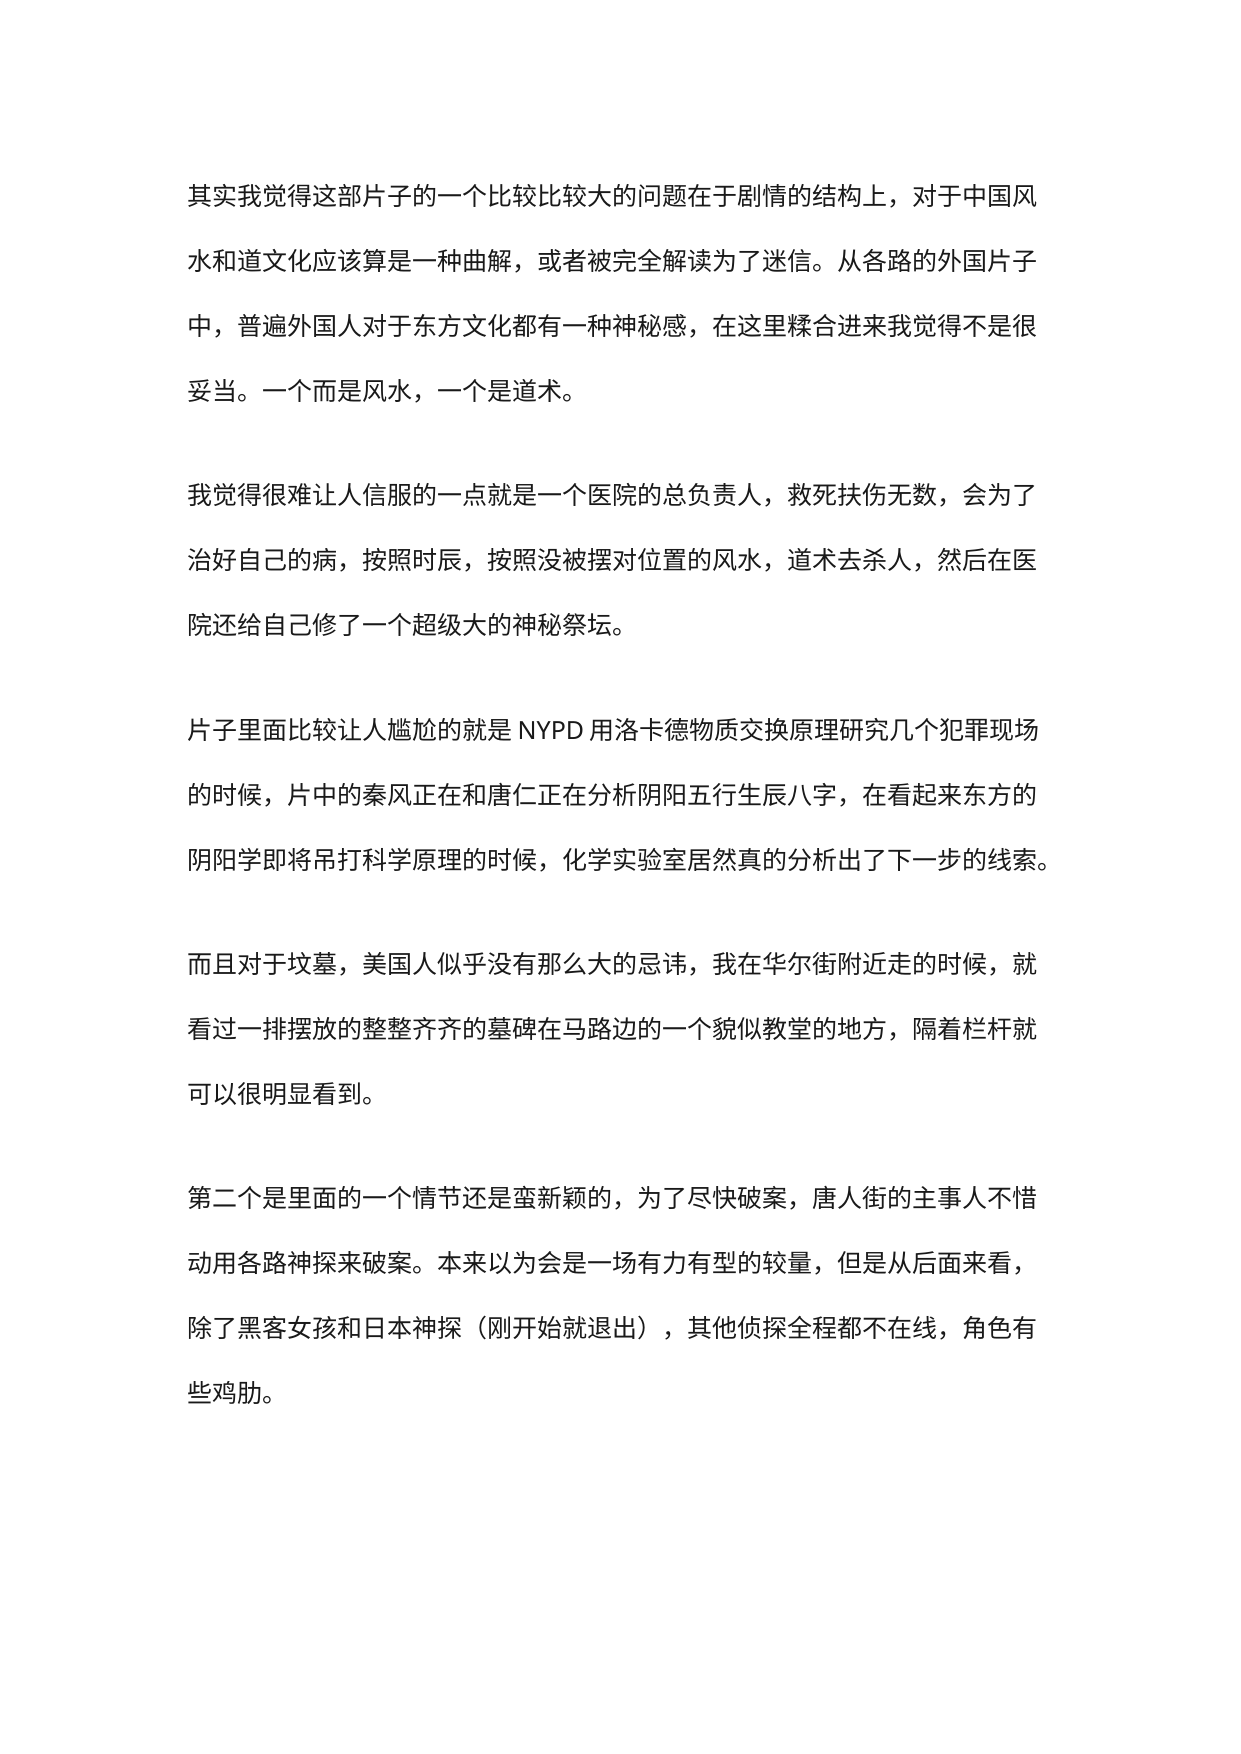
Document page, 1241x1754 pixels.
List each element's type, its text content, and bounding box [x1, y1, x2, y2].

text 第二个是里面的一个情节还是蛮新颖的，为了尽快破案，唐人街的主事人不惜动用各路神探来破案。本来以为会是一场有力有型的较量，但是从后面来看，除了黑客女孩和日本神探（刚开始就退出），其他侦探全程都不在线，角色有些鸡肋。 [187, 1164, 1053, 1424]
text 片子里面比较让人尴尬的就是NYPD用洛卡德物质交换原理研究几个犯罪现场的时候，片中的秦风正在和唐仁正在分析阴阳五行生辰八字，在看起来东方的阴阳学即将吊打科学原理的时候，化学实验室居然真的分析出了下一步的线索。 [187, 696, 1053, 891]
text 其实我觉得这部片子的一个比较比较大的问题在于剧情的结构上，对于中国风水和道文化应该算是一种曲解，或者被完全解读为了迷信。从各路的外国片子中，普遍外国人对于东方文化都有一种神秘感，在这里糅合进来我觉得不是很妥当。一个而是风水，一个是道术。 [187, 162, 1053, 422]
text 而且对于坟墓，美国人似乎没有那么大的忌讳，我在华尔街附近走的时候，就看过一排摆放的整整齐齐的墓碑在马路边的一个貌似教堂的地方，隔着栏杆就可以很明显看到。 [187, 930, 1053, 1125]
text 我觉得很难让人信服的一点就是一个医院的总负责人，救死扶伤无数，会为了治好自己的病，按照时辰，按照没被摆对位置的风水，道术去杀人，然后在医院还给自己修了一个超级大的神秘祭坛。 [187, 461, 1053, 656]
